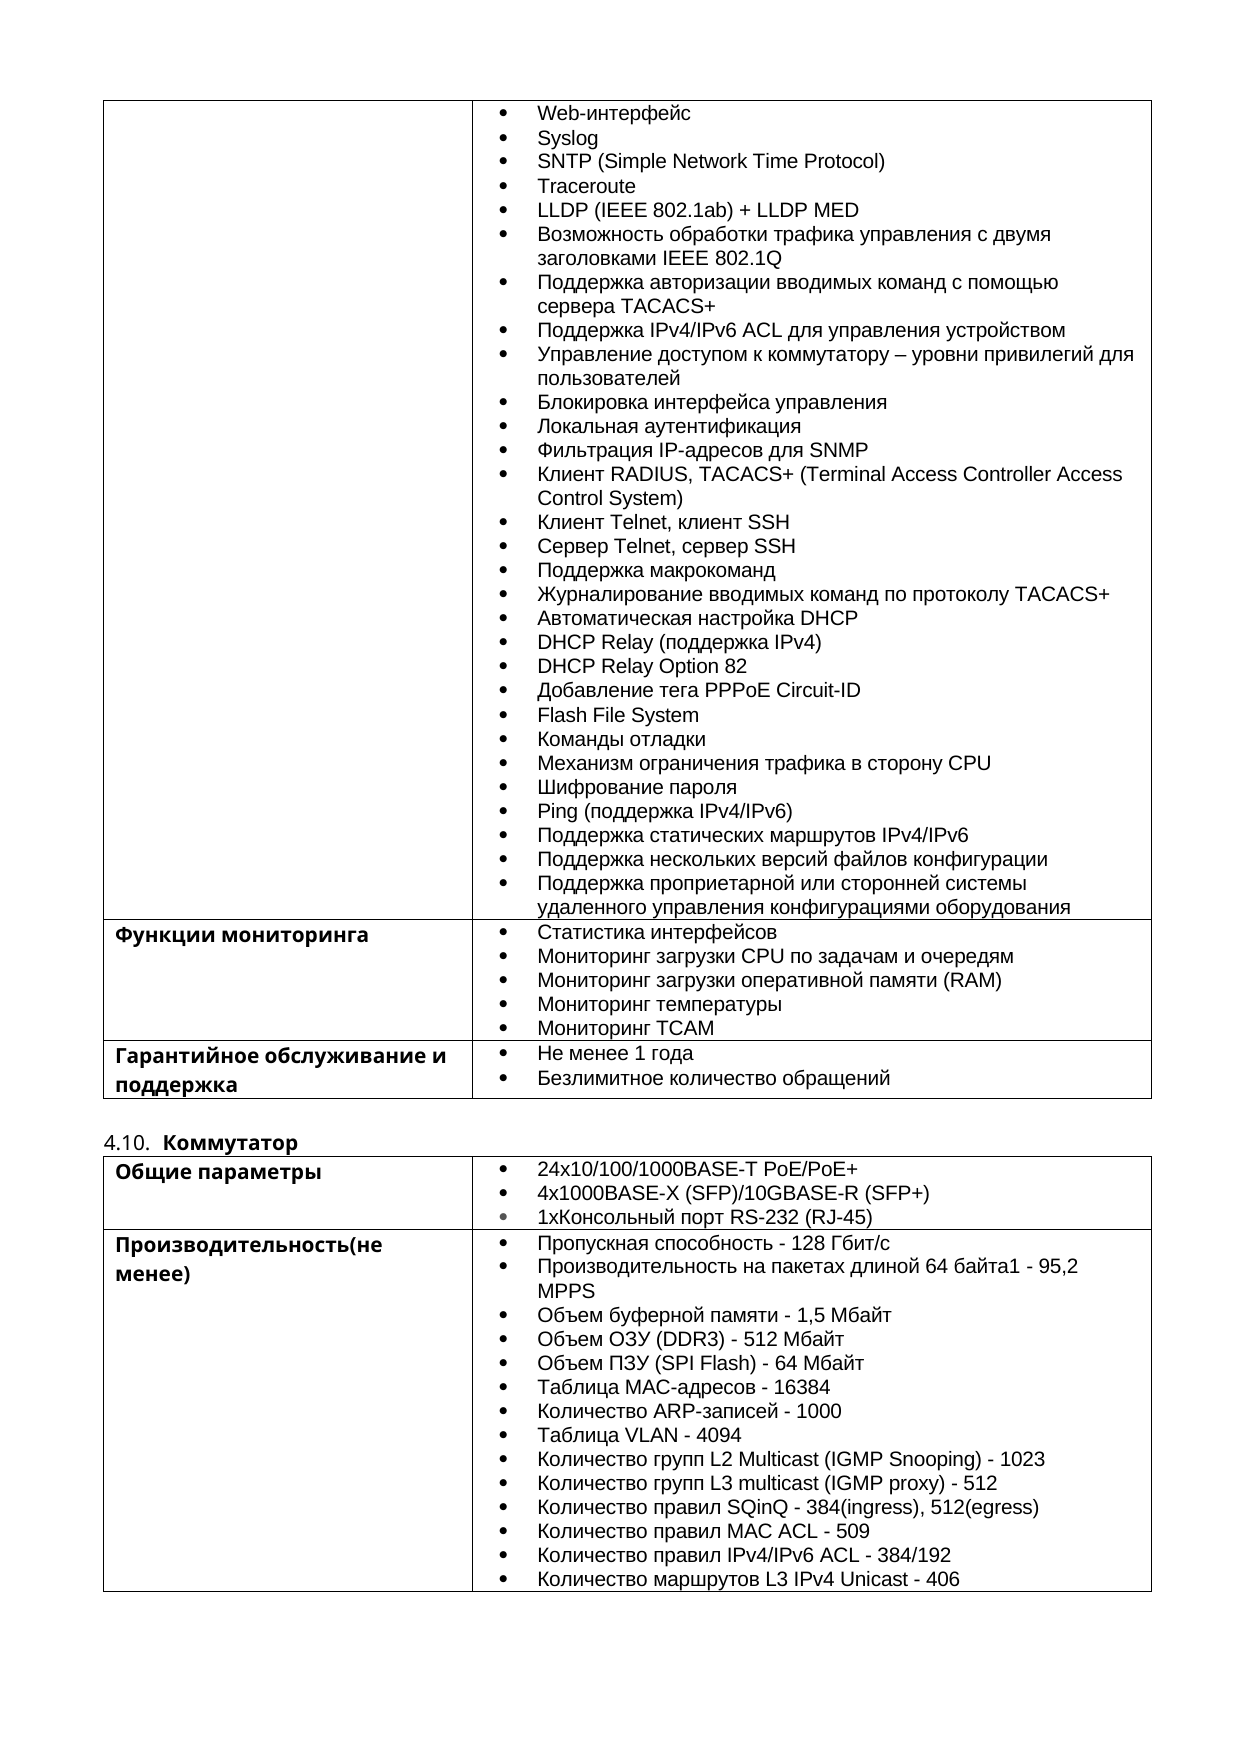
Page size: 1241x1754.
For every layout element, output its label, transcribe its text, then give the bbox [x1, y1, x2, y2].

table_cell Не менее 1 года Безлимитное количество обращений [473, 1041, 1151, 1098]
list Коммутатор [103, 1128, 1181, 1156]
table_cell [473, 1230, 1151, 1591]
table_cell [104, 1230, 472, 1591]
table_header 24x10/100/1000BASE-T PoE/PoE+ 4x1000BASE-X (SFP)/10GBASE-R (SFP+) 1xКонсольный порт RS-232 (RJ-45) [473, 1157, 1151, 1229]
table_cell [104, 101, 472, 919]
table_cell Функции мониторинга [104, 920, 472, 1040]
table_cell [473, 101, 1151, 919]
table_cell Статистика интерфейсов Мониторинг загрузки CPU по задачам и очередям Мониторинг загрузки оперативной памяти (RAM) Мониторинг температуры Мониторинг TCAM [473, 920, 1151, 1040]
table_header Общие параметры [104, 1157, 472, 1229]
table_cell Гарантийное обслуживание и поддержка [104, 1041, 472, 1098]
